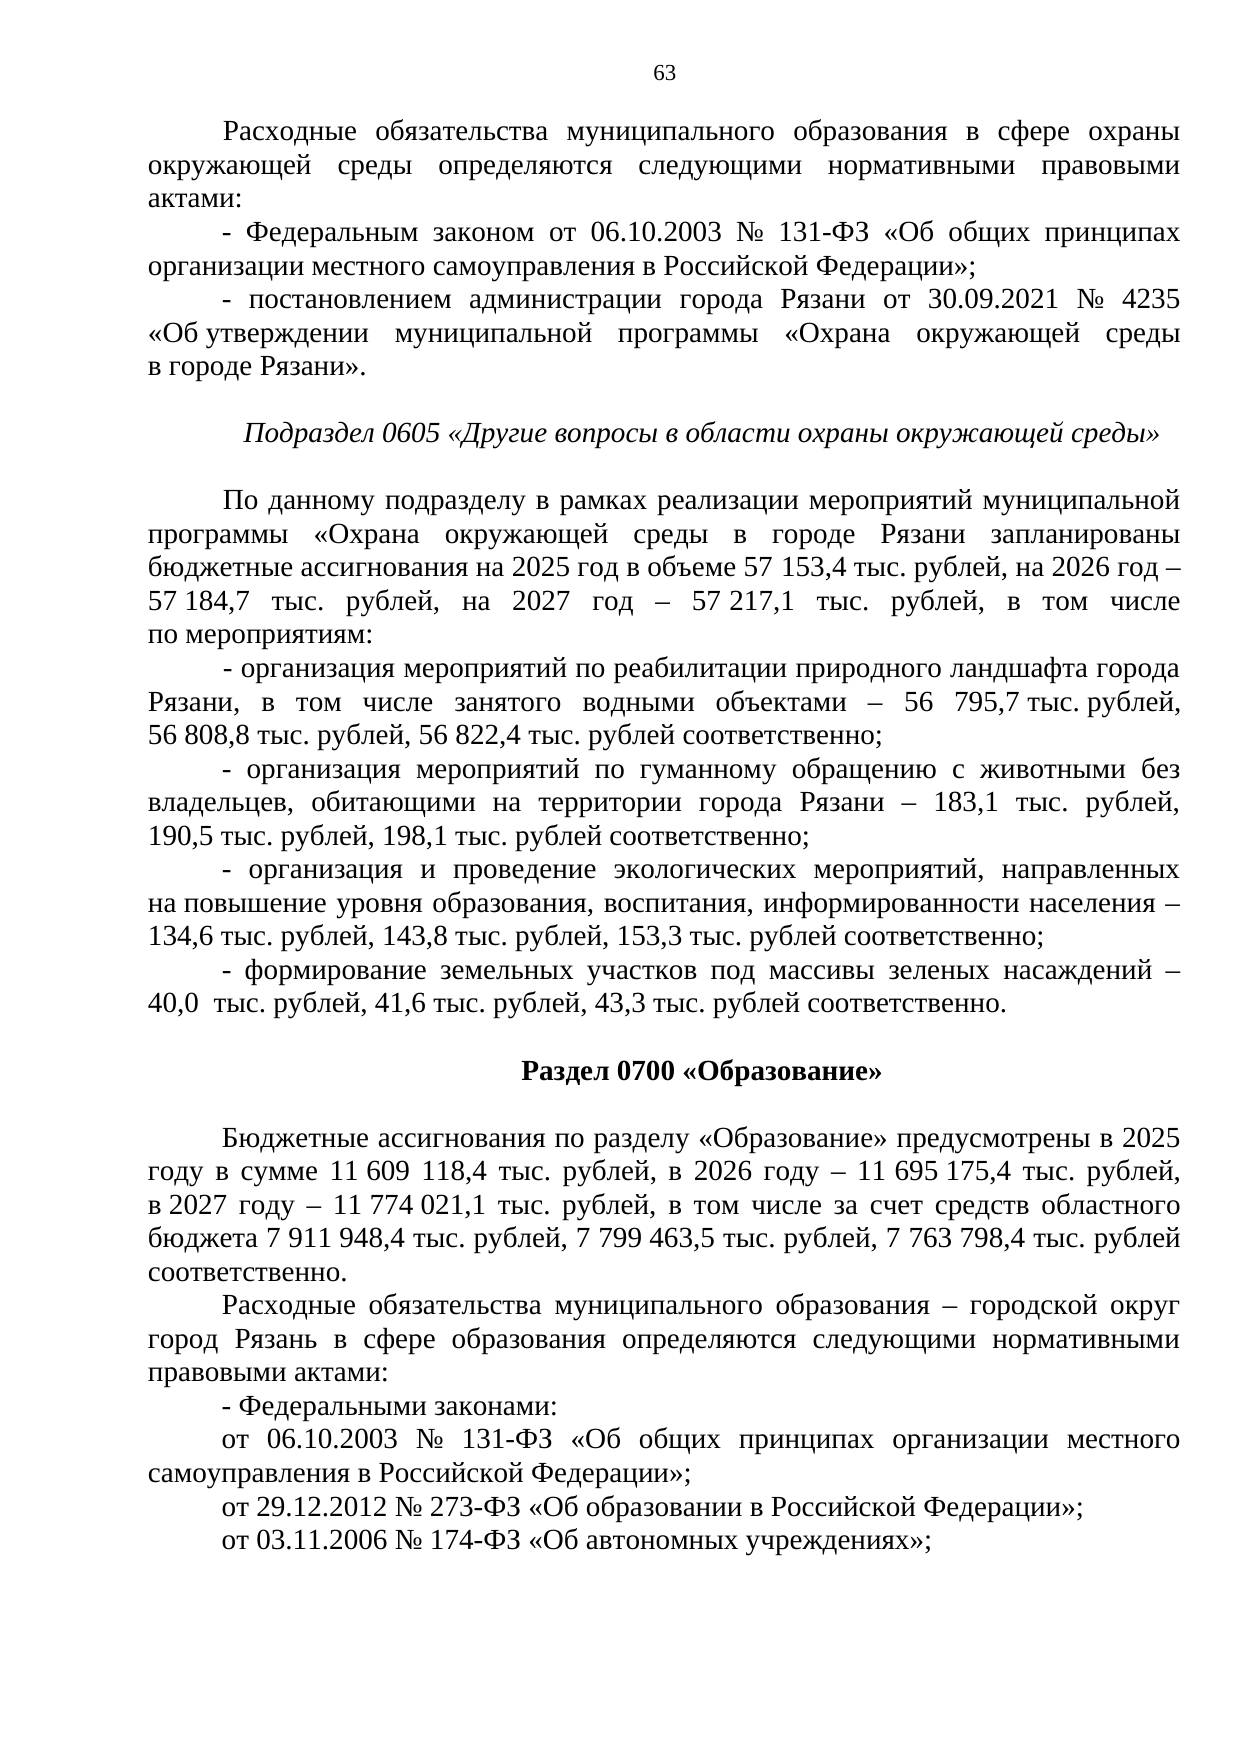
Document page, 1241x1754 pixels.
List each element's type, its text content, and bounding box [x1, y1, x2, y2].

text от 29.12.2012 № 273-ФЗ «Об образовании в Российской Федерации»; [148, 1489, 1181, 1522]
text - Федеральными законами: [148, 1388, 1181, 1422]
text Расходные обязательства муниципального образования – городской округ город Рязань в сфере образования определяются следующими нормативными правовыми актами: [148, 1287, 1181, 1388]
text - организация мероприятий по реабилитации природного ландшафта города Рязани, в том числе занятого водными объектами – 56 795,7 тыс. рублей, 56 808,8 тыс. рублей, 56 822,4 тыс. рублей соответственно; [148, 650, 1181, 751]
text - Федеральным законом от 06.10.2003 № 131-ФЗ «Об общих принципах организации местного самоуправления в Российской Федерации»; [148, 214, 1181, 281]
text - постановлением администрации города Рязани от 30.09.2021 № 4235 «Об утверждении муниципальной программы «Охрана окружающей среды в городе Рязани». [148, 281, 1181, 382]
text По данному подразделу в рамках реализации мероприятий муниципальной программы «Охрана окружающей среды в городе Рязани запланированы бюджетные ассигнования на 2025 год в объеме 57 153,4 тыс. рублей, на 2026 год – 57 184,7 тыс. рублей, на 2027 год – 57 217,1 тыс. рублей, в том числе по мероприятиям: [148, 482, 1181, 650]
text - организация и проведение экологических мероприятий, направленных на повышение уровня образования, воспитания, информированности населения – 134,6 тыс. рублей, 143,8 тыс. рублей, 153,3 тыс. рублей соответственно; [148, 851, 1181, 952]
text Бюджетные ассигнования по разделу «Образование» предусмотрены в 2025 году в сумме 11 609 118,4 тыс. рублей, в 2026 году – 11 695 175,4 тыс. рублей, в 2027 году – 11 774 021,1 тыс. рублей, в том числе за счет средств областного бюджета 7 911 948,4 тыс. рублей, 7 799 463,5 тыс. рублей, 7 763 798,4 тыс. рублей соответственно. [148, 1120, 1181, 1287]
text Расходные обязательства муниципального образования в сфере охраны окружающей среды определяются следующими нормативными правовыми актами: [148, 113, 1181, 214]
text Подраздел 0605 «Другие вопросы в области охраны окружающей среды» [148, 415, 1181, 449]
text Раздел 0700 «Образование» [148, 1053, 1181, 1086]
text от 06.10.2003 № 131-ФЗ «Об общих принципах организации местного самоуправления в Российской Федерации»; [148, 1422, 1181, 1489]
text - организация мероприятий по гуманному обращению с животными без владельцев, обитающими на территории города Рязани – 183,1 тыс. рублей, 190,5 тыс. рублей, 198,1 тыс. рублей соответственно; [148, 751, 1181, 851]
text - формирование земельных участков под массивы зеленых насаждений – 40,0 тыс. рублей, 41,6 тыс. рублей, 43,3 тыс. рублей соответственно. [148, 952, 1181, 1019]
text от 03.11.2006 № 174-ФЗ «Об автономных учреждениях»; [148, 1522, 1181, 1556]
